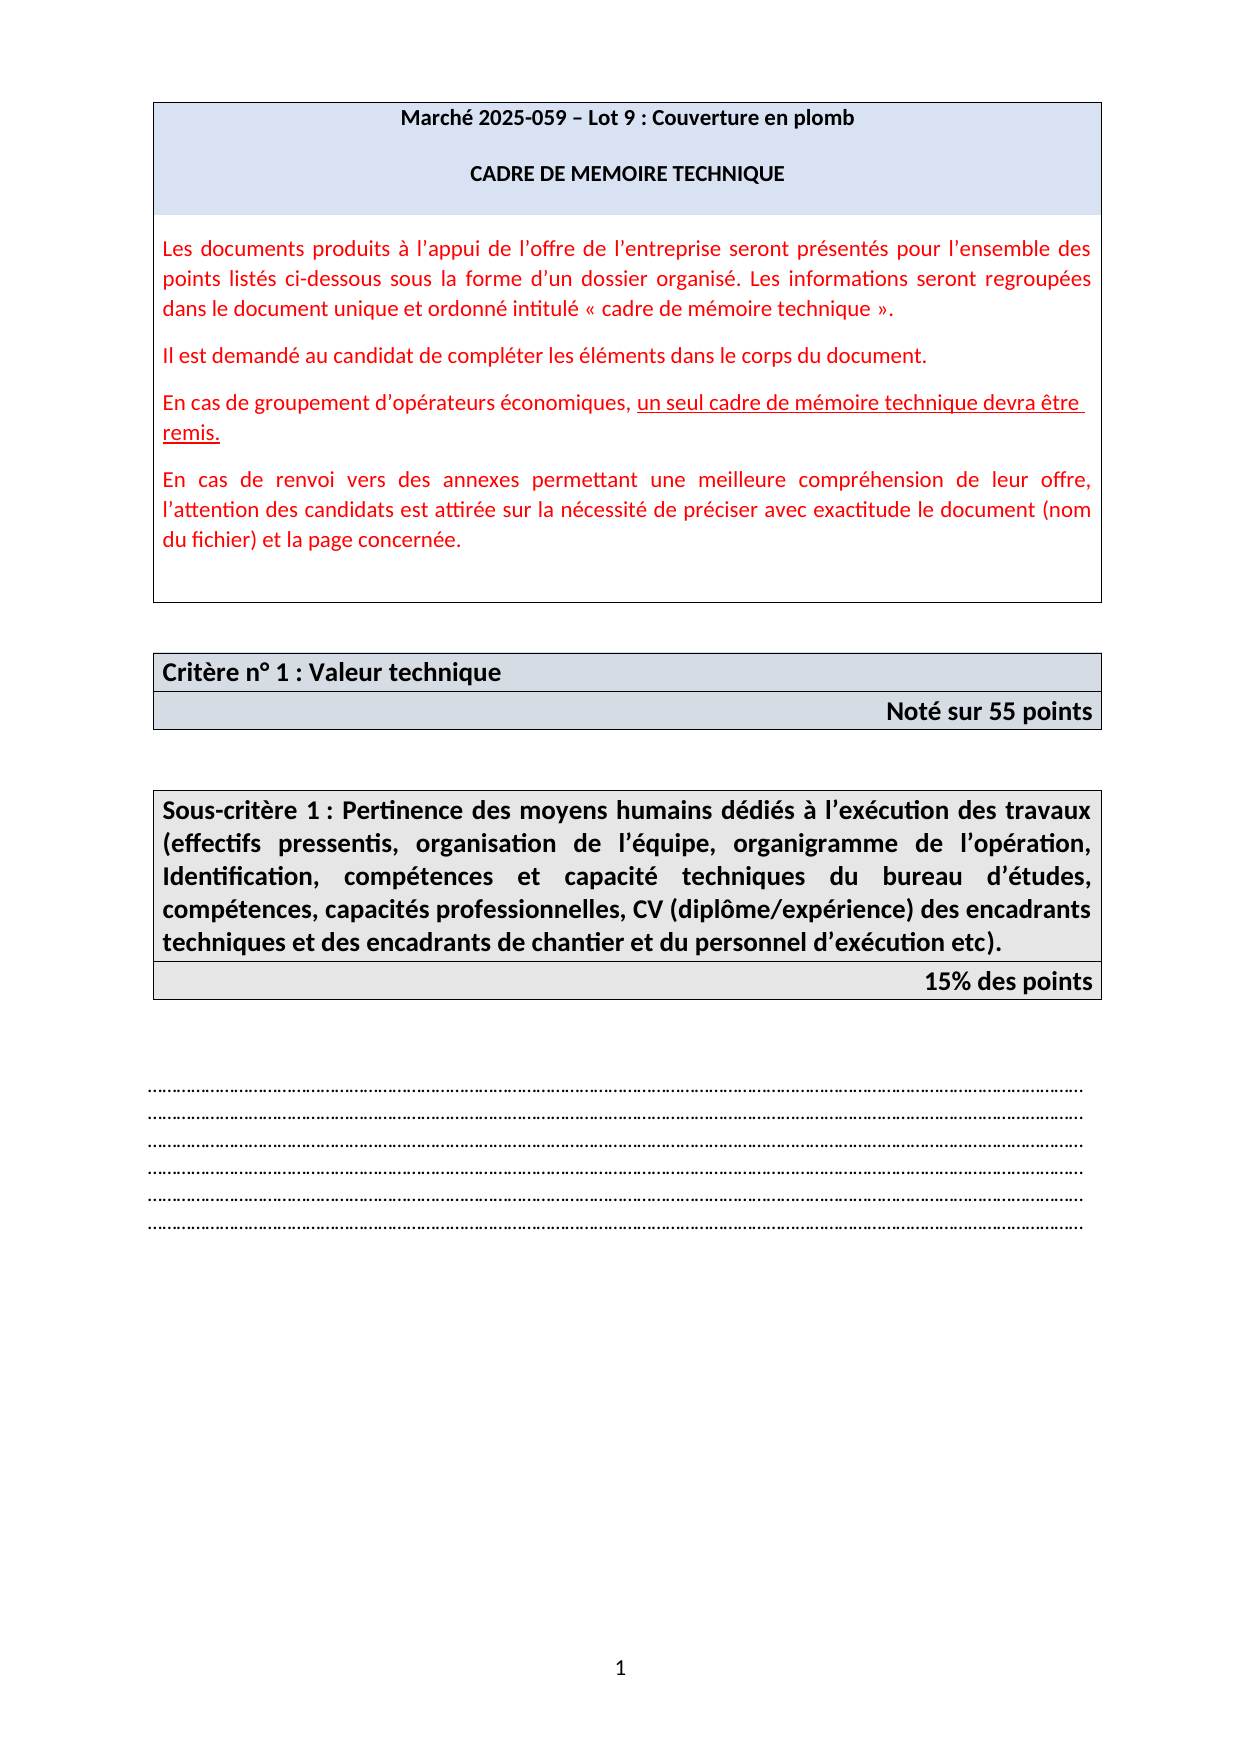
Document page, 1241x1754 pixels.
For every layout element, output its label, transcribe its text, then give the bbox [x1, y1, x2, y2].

text …………………………………………………………………………………………………………………………………………………………………………… [148, 1209, 1093, 1234]
text CADRE DE MEMOIRE TECHNIQUE [154, 158, 1101, 186]
text Marché 2025-059 – Lot 9 : Couverture en plomb [154, 103, 1101, 130]
list Sous-critère 1 : Pertinence des moyens humains dédiés à l’exécution des travaux (effectifs pressentis, organisation de l’équipe, organigramme de l’opération, Identification, compétences et capacité techniques du bureau d’études, compétences, capacités professionnelles, CV (diplôme/expérience) des encadrants techniques et des encadrants de chantier et du personnel d’exécution etc). [154, 791, 1101, 961]
text En cas de renvoi vers des annexes permettant une meilleure compréhension de leur offre, l’attention des candidats est attirée sur la nécessité de préciser avec exactitude le document (nom du fichier) et la page concernée. [154, 462, 1101, 553]
text ………………………………………………………………………………………………………………………………………………………………………………………………………………………………………………………………………………………………………………………………………………………… [148, 1072, 1093, 1125]
text …………………………………………………………………………………………………………………………………………………………………………… [148, 1127, 1093, 1152]
list 15% des points [154, 962, 1101, 999]
list Critère n° 1 : Valeur technique [154, 654, 1101, 691]
text Il est demandé au candidat de compléter les éléments dans le corps du document. [154, 338, 1101, 369]
list Noté sur 55 points [154, 692, 1101, 729]
text En cas de groupement d’opérateurs économiques, un seul cadre de mémoire technique devra être remis. [154, 385, 1101, 446]
text ………………………………………………………………………………………………………………………………………………………………………………………………………………………………………………………………………………………………………………………………………………………… [148, 1154, 1093, 1207]
text Les documents produits à l’appui de l’offre de l’entreprise seront présentés pour l’ensemble des points listés ci-dessous sous la forme d’un dossier organisé. Les informations seront regroupées dans le document unique et ordonné intitulé « cadre de mémoire technique ». [154, 231, 1101, 322]
